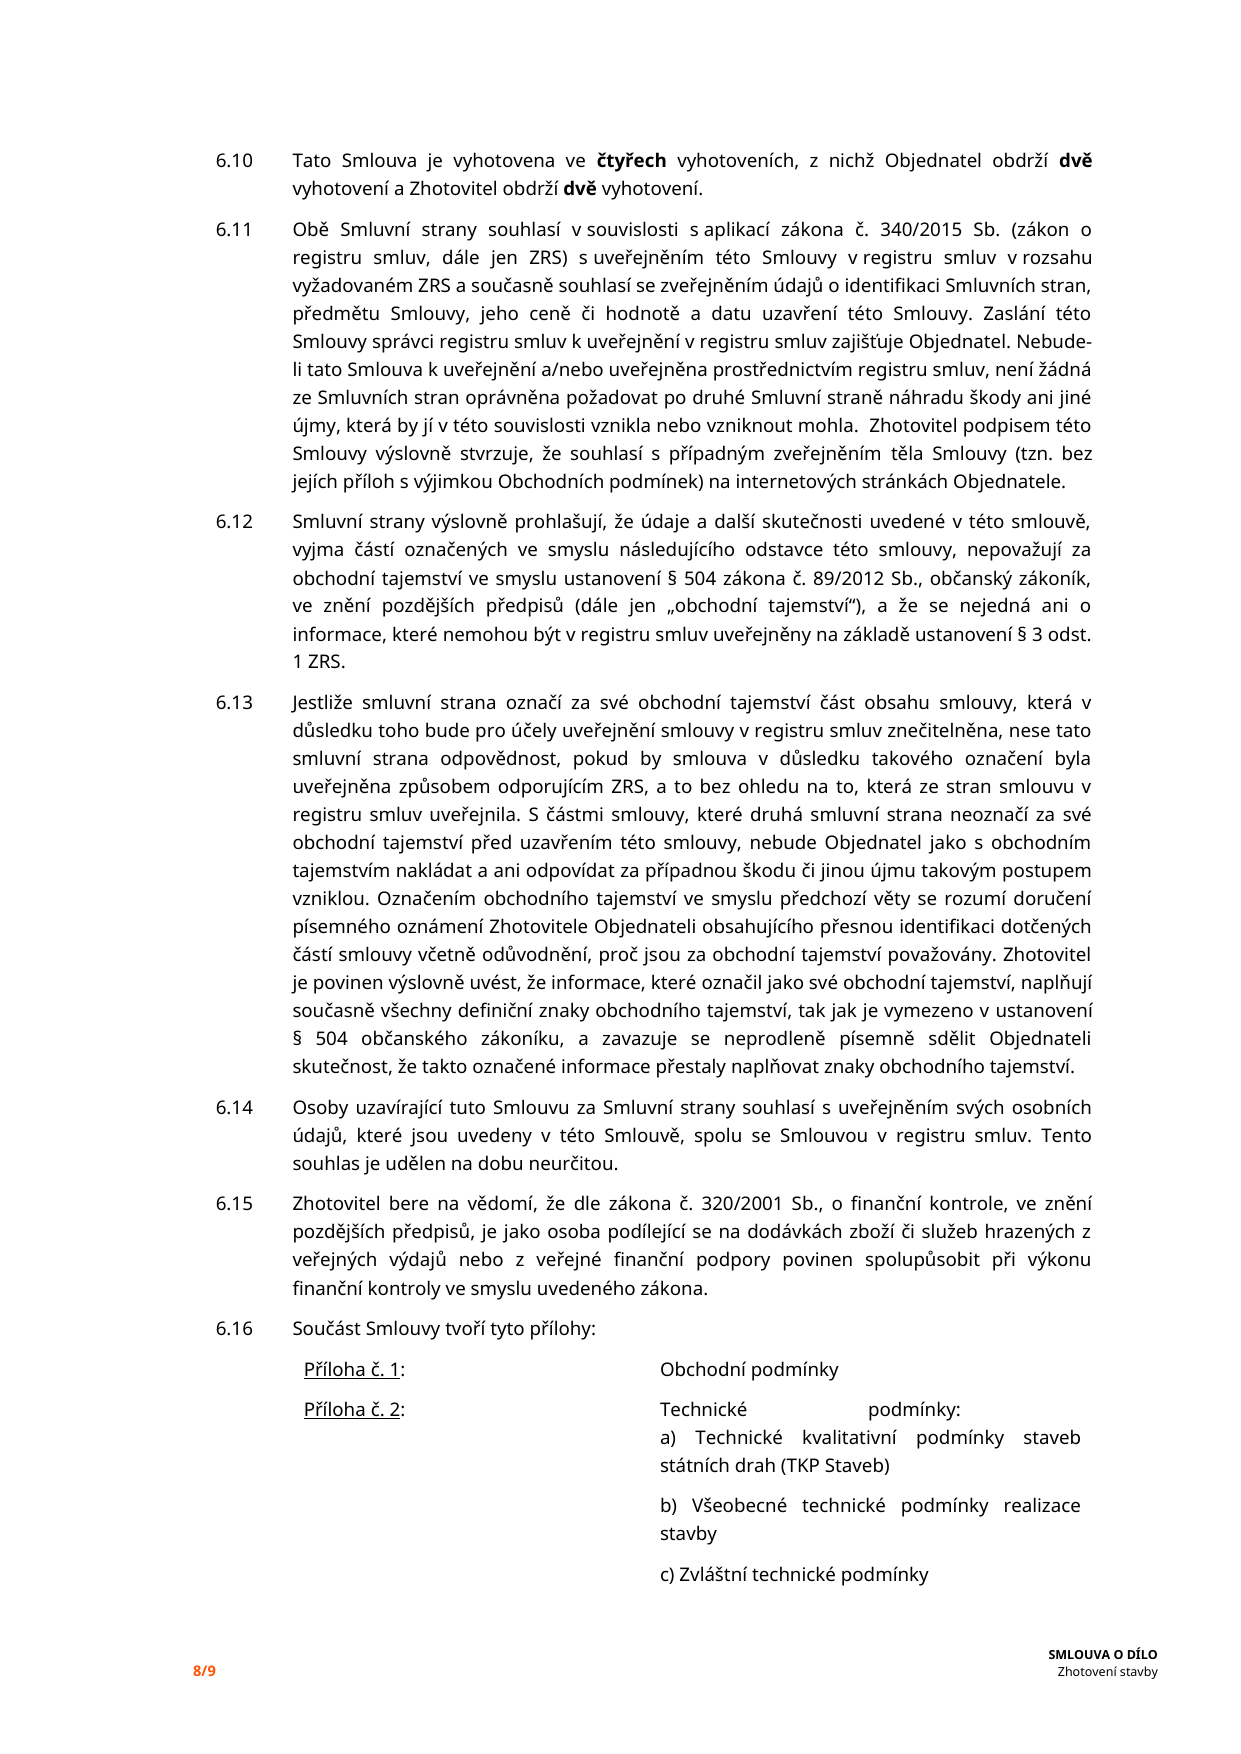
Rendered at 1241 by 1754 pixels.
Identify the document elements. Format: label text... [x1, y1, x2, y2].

text Osoby uzavírající tuto Smlouvu za Smluvní strany souhlasí s uveřejněním svých osobních údajů, které jsou uvedeny v této Smlouvě, spolu se Smlouvou v registru smluv. Tento souhlas je udělen na dobu neurčitou. [216, 1094, 1093, 1176]
text Obě Smluvní strany souhlasí v souvislosti s aplikací zákona č. 340/2015 Sb. (zákon o registru smluv, dále jen ZRS) s uveřejněním této Smlouvy v registru smluv v rozsahu vyžadovaném ZRS a současně souhlasí se zveřejněním údajů o identifikaci Smluvních stran, předmětu Smlouvy, jeho ceně či hodnotě a datu uzavření této Smlouvy. Zaslání této Smlouvy správci registru smluv k uveřejnění v registru smluv zajišťuje Objednatel. Nebude-li tato Smlouva k uveřejnění a/nebo uveřejněna prostřednictvím registru smluv, není žádná ze Smluvních stran oprávněna požadovat po druhé Smluvní straně náhradu škody ani jiné újmy, která by jí v této souvislosti vznikla nebo vzniknout mohla. Zhotovitel podpisem této Smlouvy výslovně stvrzuje, že souhlasí s případným zveřejněním těla Smlouvy (tzn. bez jejích příloh s výjimkou Obchodních podmínek) na internetových stránkách Objednatele. [216, 216, 1093, 494]
table_header Příloha č. 1: [216, 1356, 572, 1396]
text Zhotovitel bere na vědomí, že dle zákona č. 320/2001 Sb., o finanční kontrole, ve znění pozdějších předpisů, je jako osoba podílející se na dodávkách zboží či služeb hrazených z veřejných výdajů nebo z veřejné finanční podpory povinen spolupůsobit při výkonu finanční kontroly ve smyslu uvedeného zákona. [216, 1191, 1093, 1300]
table_header Obchodní podmínky [572, 1356, 1093, 1396]
text Tato Smlouva je vyhotovena ve čtyřech vyhotoveních, z nichž Objednatel obdrží dvě vyhotovení a Zhotovitel obdrží dvě vyhotovení. [216, 147, 1093, 201]
table_cell Technické podmínky: a) Technické kvalitativní podmínky staveb státních drah (TKP Staveb) b) Všeobecné technické podmínky realizace stavby c) Zvláštní technické podmínky [572, 1396, 1093, 1601]
text Součást Smlouvy tvoří tyto přílohy: [216, 1315, 1093, 1341]
text Smluvní strany výslovně prohlašují, že údaje a další skutečnosti uvedené v této smlouvě, vyjma částí označených ve smyslu následujícího odstavce této smlouvy, nepovažují za obchodní tajemství ve smyslu ustanovení § 504 zákona č. 89/2012 Sb., občanský zákoník, ve znění pozdějších předpisů (dále jen „obchodní tajemství“), a že se nejedná ani o informace, které nemohou být v registru smluv uveřejněny na základě ustanovení § 3 odst. 1 ZRS. [216, 509, 1093, 674]
table_cell Příloha č. 2: [216, 1396, 572, 1601]
text Jestliže smluvní strana označí za své obchodní tajemství část obsahu smlouvy, která v důsledku toho bude pro účely uveřejnění smlouvy v registru smluv znečitelněna, nese tato smluvní strana odpovědnost, pokud by smlouva v důsledku takového označení byla uveřejněna způsobem odporujícím ZRS, a to bez ohledu na to, která ze stran smlouvu v registru smluv uveřejnila. S částmi smlouvy, které druhá smluvní strana neoznačí za své obchodní tajemství před uzavřením této smlouvy, nebude Objednatel jako s obchodním tajemstvím nakládat a ani odpovídat za případnou škodu či jinou újmu takovým postupem vzniklou. Označením obchodního tajemství ve smyslu předchozí věty se rozumí doručení písemného oznámení Zhotovitele Objednateli obsahujícího přesnou identifikaci dotčených částí smlouvy včetně odůvodnění, proč jsou za obchodní tajemství považovány. Zhotovitel je povinen výslovně uvést, že informace, které označil jako své obchodní tajemství, naplňují současně všechny definiční znaky obchodního tajemství, tak jak je vymezeno v ustanovení § 504 občanského zákoníku, a zavazuje se neprodleně písemně sdělit Objednateli skutečnost, že takto označené informace přestaly naplňovat znaky obchodního tajemství. [216, 689, 1093, 1079]
